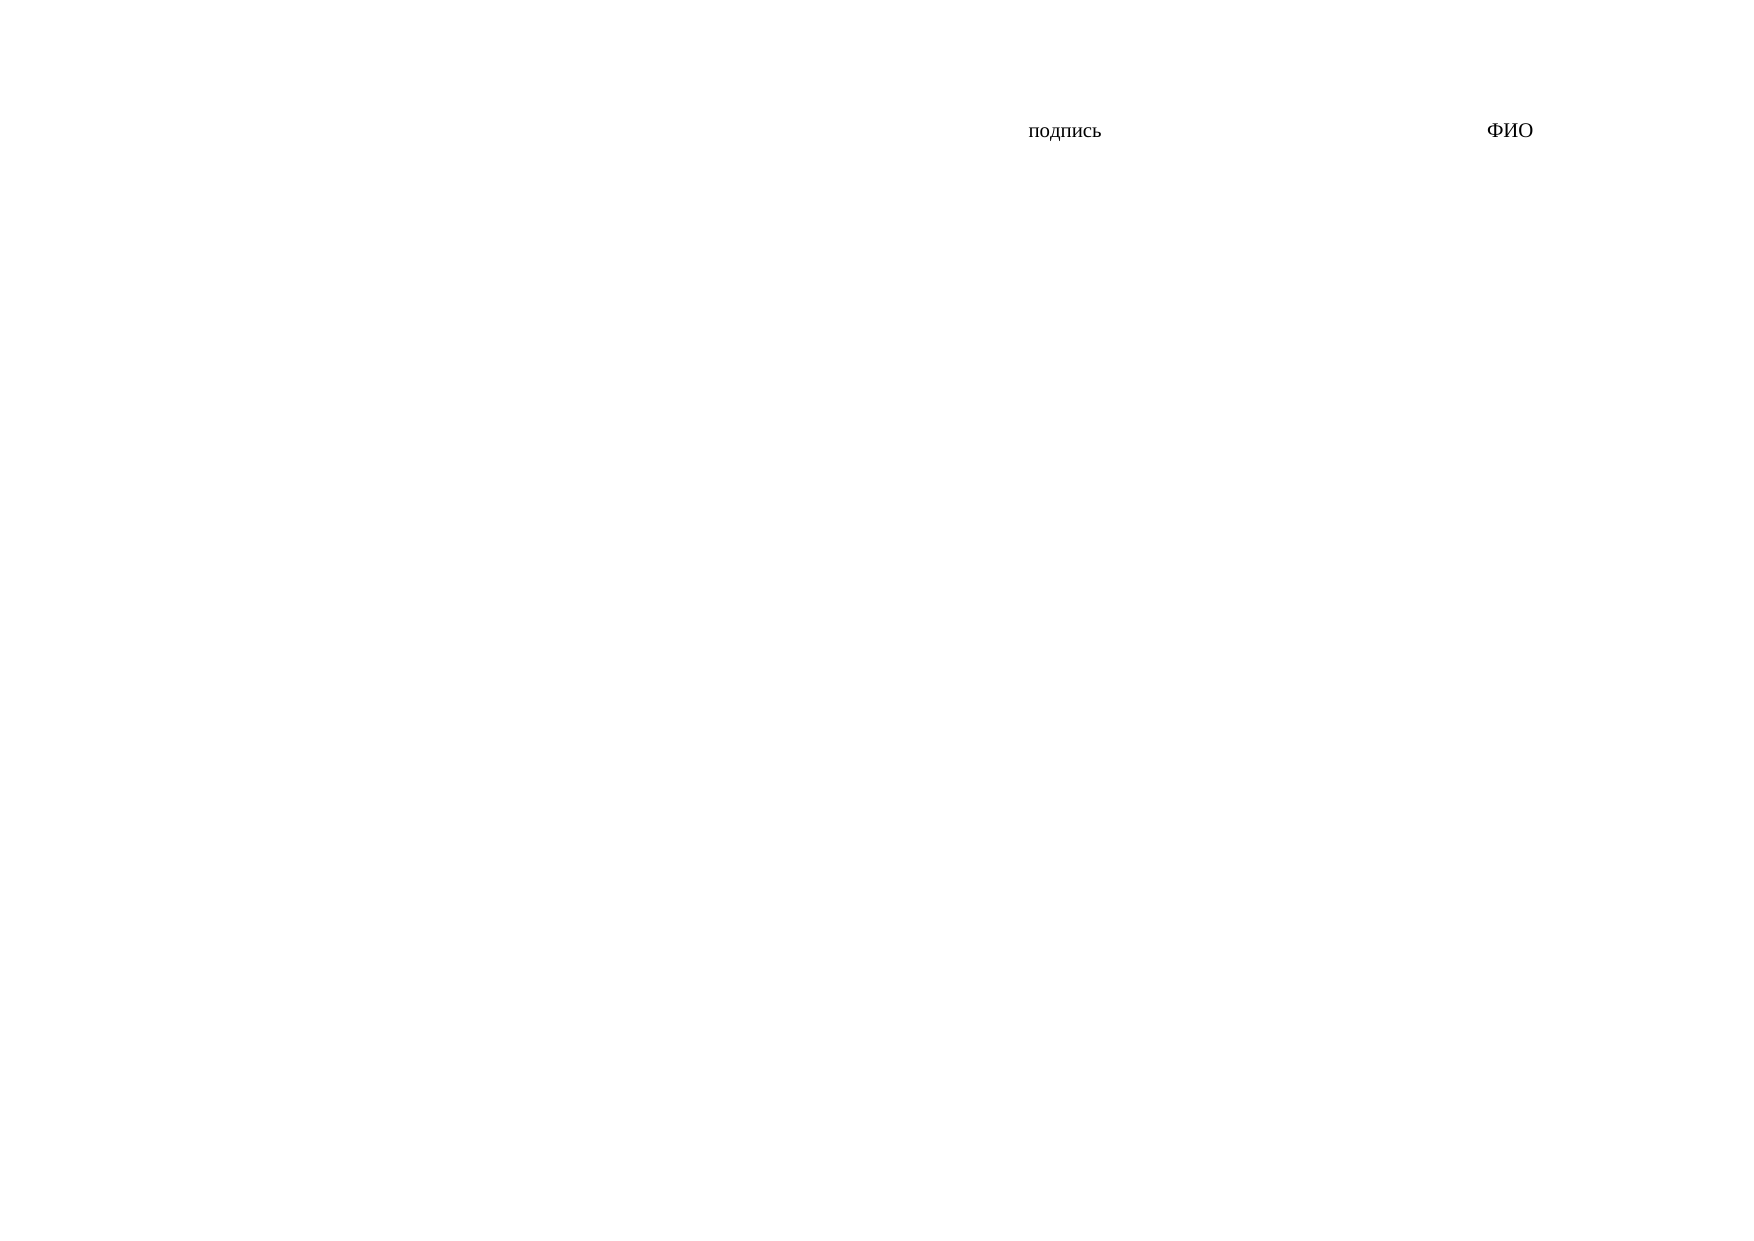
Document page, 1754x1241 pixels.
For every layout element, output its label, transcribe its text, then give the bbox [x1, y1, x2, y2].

text подпись ФИО [177, 118, 1698, 142]
